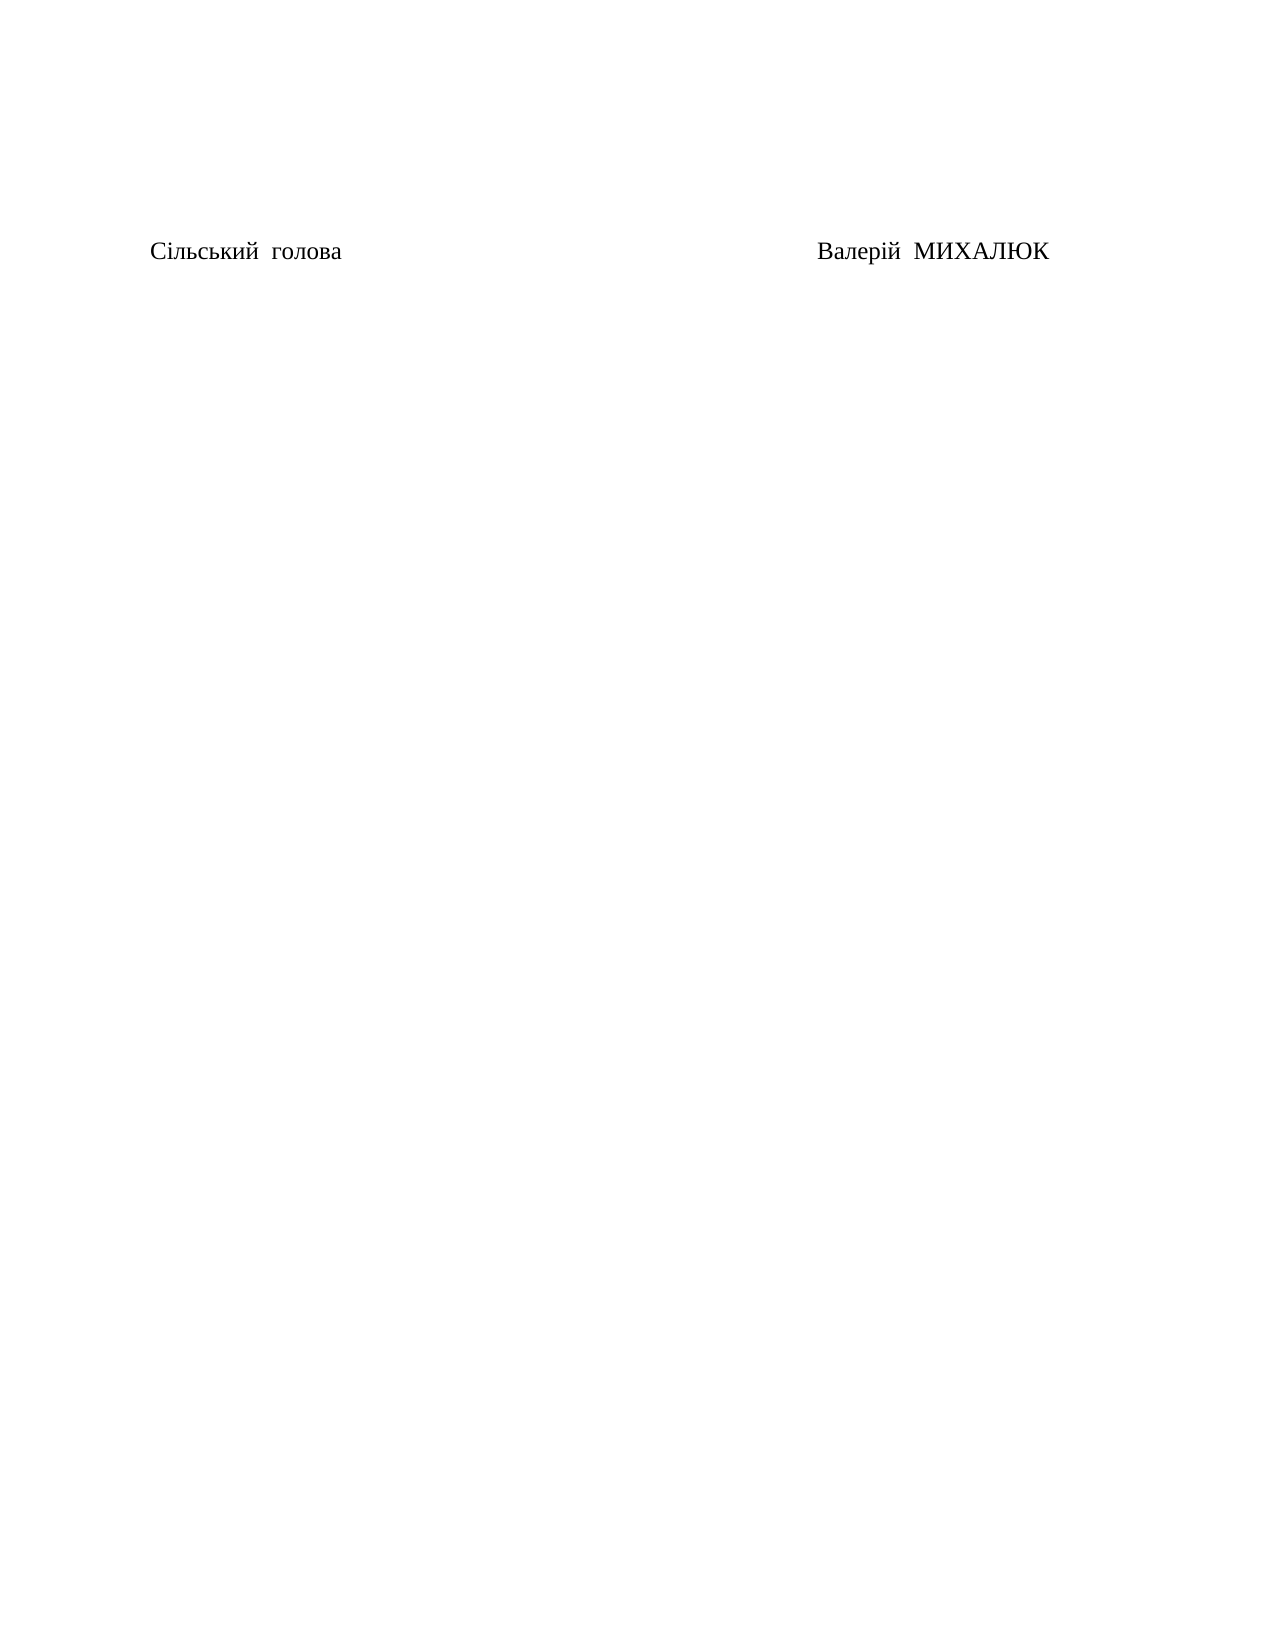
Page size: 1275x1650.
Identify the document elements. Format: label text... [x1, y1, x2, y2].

text Сільський голова Валерій МИХАЛЮК [150, 236, 1125, 265]
